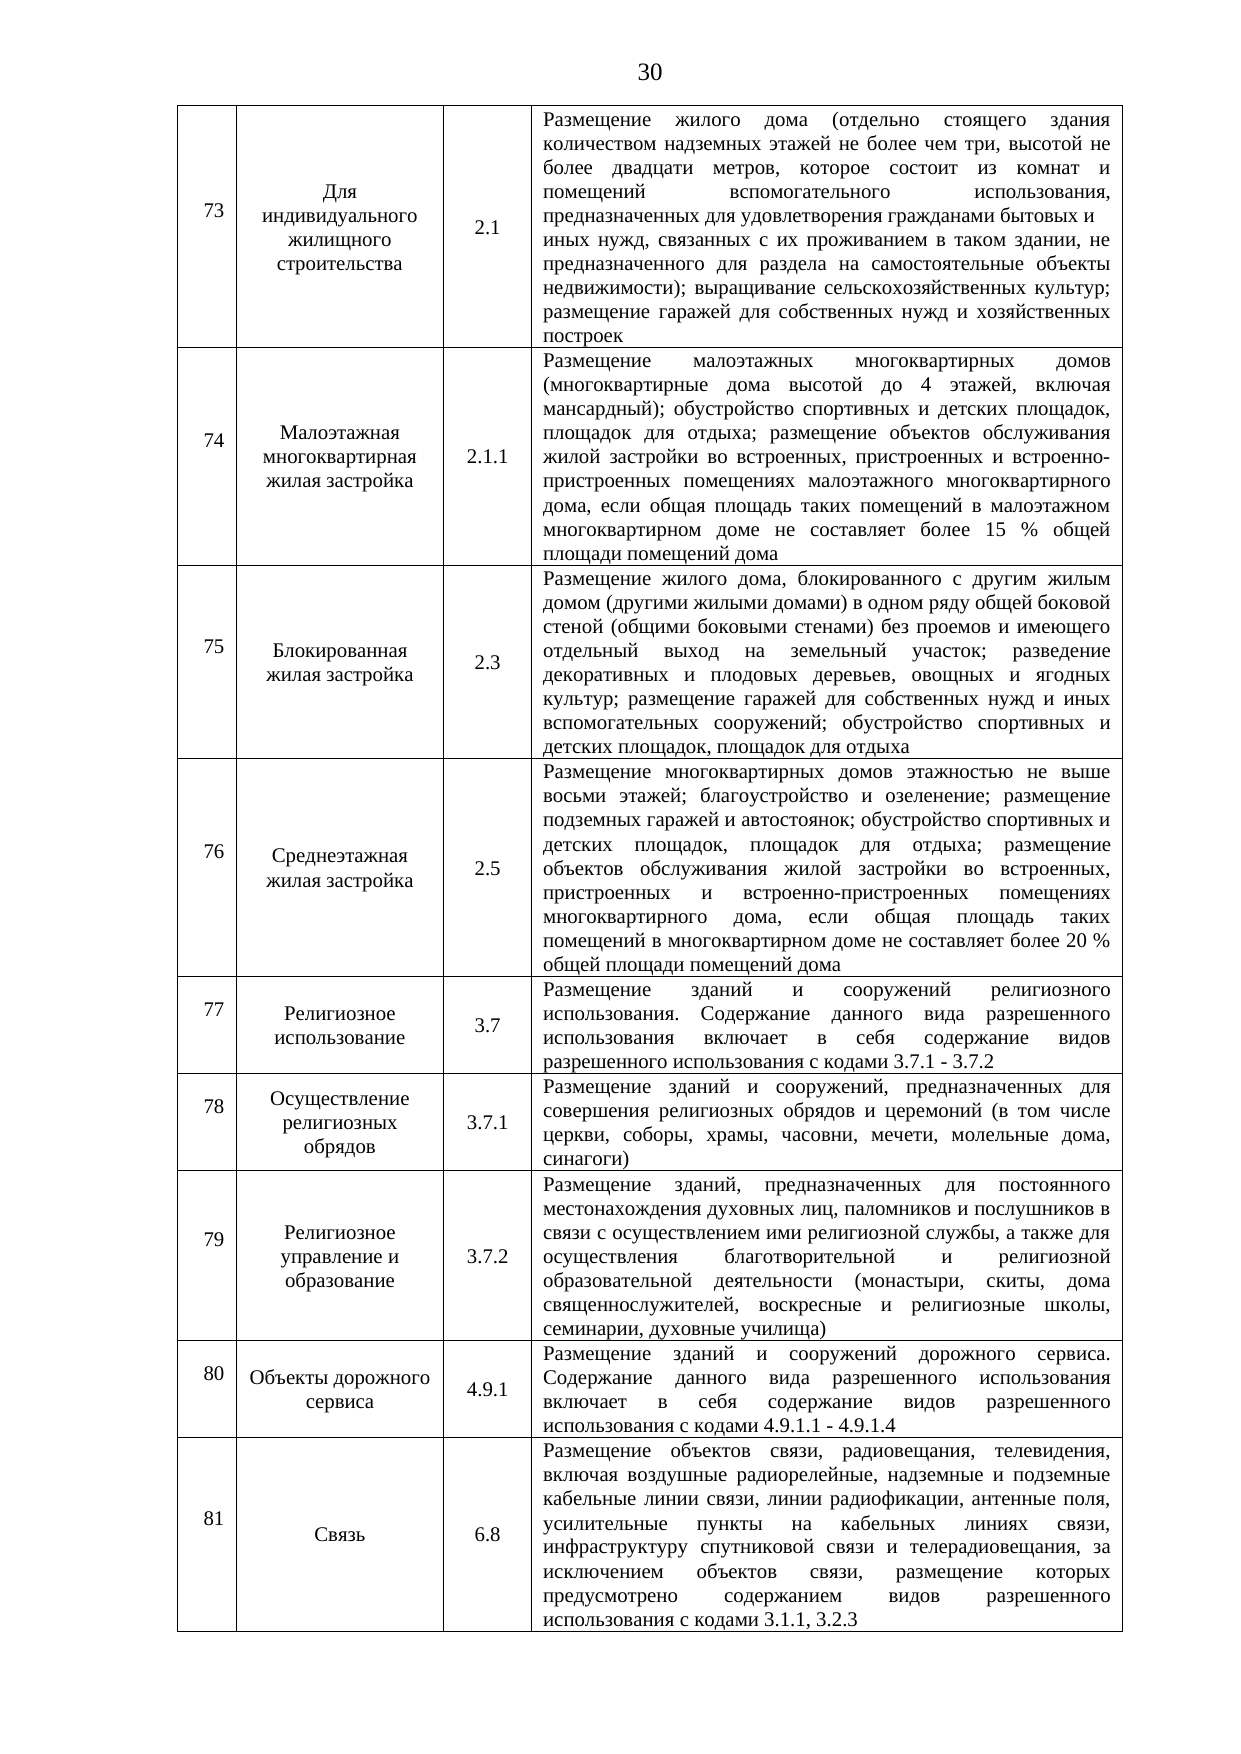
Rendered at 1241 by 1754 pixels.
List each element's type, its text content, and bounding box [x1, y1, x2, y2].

table_cell Размещение жилого дома (отдельно стоящего здания количеством надземных этажей не более чем три, высотой не более двадцати метров, которое состоит из комнат и помещений вспомогательного использования, предназначенных для удовлетворения гражданами бытовых и иных нужд, связанных с их проживанием в таком здании, не предназначенного для раздела на самостоятельные объекты недвижимости); выращивание сельскохозяйственных культур; размещение гаражей для собственных нужд и хозяйственных построек [532, 106, 1122, 347]
table_cell 3.7.1 [444, 1074, 531, 1170]
table_cell Религиозное использование [237, 977, 443, 1073]
table_cell 6.8 [444, 1438, 531, 1631]
table_cell 2.3 [444, 566, 531, 758]
table_cell [178, 1171, 236, 1340]
table_cell 2.5 [444, 759, 531, 976]
table_cell Осуществление религиозных обрядов [237, 1074, 443, 1170]
table_cell Блокированная жилая застройка [237, 566, 443, 758]
table_cell Размещение малоэтажных многоквартирных домов (многоквартирные дома высотой до 4 этажей, включая мансардный); обустройство спортивных и детских площадок, площадок для отдыха; размещение объектов обслуживания жилой застройки во встроенных, пристроенных и встроенно-пристроенных помещениях малоэтажного многоквартирного дома, если общая площадь таких помещений в малоэтажном многоквартирном доме не составляет более 15 % общей площади помещений дома [532, 348, 1122, 565]
table_cell Размещение зданий, предназначенных для постоянного местонахождения духовных лиц, паломников и послушников в связи с осуществлением ими религиозной службы, а также для осуществления благотворительной и религиозной образовательной деятельности (монастыри, скиты, дома священнослужителей, воскресные и религиозные школы, семинарии, духовные училища) [532, 1171, 1122, 1340]
table_cell 2.1.1 [444, 348, 531, 565]
table_cell Размещение зданий и сооружений дорожного сервиса. Содержание данного вида разрешенного использования включает в себя содержание видов разрешенного использования с кодами 4.9.1.1 - 4.9.1.4 [532, 1341, 1122, 1437]
table_cell [178, 759, 236, 976]
table_cell Связь [237, 1438, 443, 1631]
table_cell [178, 106, 236, 347]
table_cell [178, 1341, 236, 1437]
table_cell Размещение жилого дома, блокированного с другим жилым домом (другими жилыми домами) в одном ряду общей боковой стеной (общими боковыми стенами) без проемов и имеющего отдельный выход на земельный участок; разведение декоративных и плодовых деревьев, овощных и ягодных культур; размещение гаражей для собственных нужд и иных вспомогательных сооружений; обустройство спортивных и детских площадок, площадок для отдыха [532, 566, 1122, 758]
table_cell [178, 977, 236, 1073]
table_cell Размещение объектов связи, радиовещания, телевидения, включая воздушные радиорелейные, надземные и подземные кабельные линии связи, линии радиофикации, антенные поля, усилительные пункты на кабельных линиях связи, инфраструктуру спутниковой связи и телерадиовещания, за исключением объектов связи, размещение которых предусмотрено содержанием видов разрешенного использования с кодами 3.1.1, 3.2.3 [532, 1438, 1122, 1631]
table_cell [178, 348, 236, 565]
table_cell 4.9.1 [444, 1341, 531, 1437]
table_cell Объекты дорожного сервиса [237, 1341, 443, 1437]
table_cell [178, 566, 236, 758]
table_cell Размещение зданий и сооружений религиозного использования. Содержание данного вида разрешенного использования включает в себя содержание видов разрешенного использования с кодами 3.7.1 - 3.7.2 [532, 977, 1122, 1073]
table_cell Размещение многоквартирных домов этажностью не выше восьми этажей; благоустройство и озеленение; размещение подземных гаражей и автостоянок; обустройство спортивных и детских площадок, площадок для отдыха; размещение объектов обслуживания жилой застройки во встроенных, пристроенных и встроенно-пристроенных помещениях многоквартирного дома, если общая площадь таких помещений в многоквартирном доме не составляет более 20 % общей площади помещений дома [532, 759, 1122, 976]
table_cell [178, 1438, 236, 1631]
table_cell 2.1 [444, 106, 531, 347]
table_cell 3.7 [444, 977, 531, 1073]
table_cell Среднеэтажная жилая застройка [237, 759, 443, 976]
table_cell 3.7.2 [444, 1171, 531, 1340]
table_cell Религиозное управление и образование [237, 1171, 443, 1340]
table_cell [178, 1074, 236, 1170]
table_cell Малоэтажная многоквартирная жилая застройка [237, 348, 443, 565]
table_cell Размещение зданий и сооружений, предназначенных для совершения религиозных обрядов и церемоний (в том числе церкви, соборы, храмы, часовни, мечети, молельные дома, синагоги) [532, 1074, 1122, 1170]
table_cell Для индивидуального жилищного строительства [237, 106, 443, 347]
